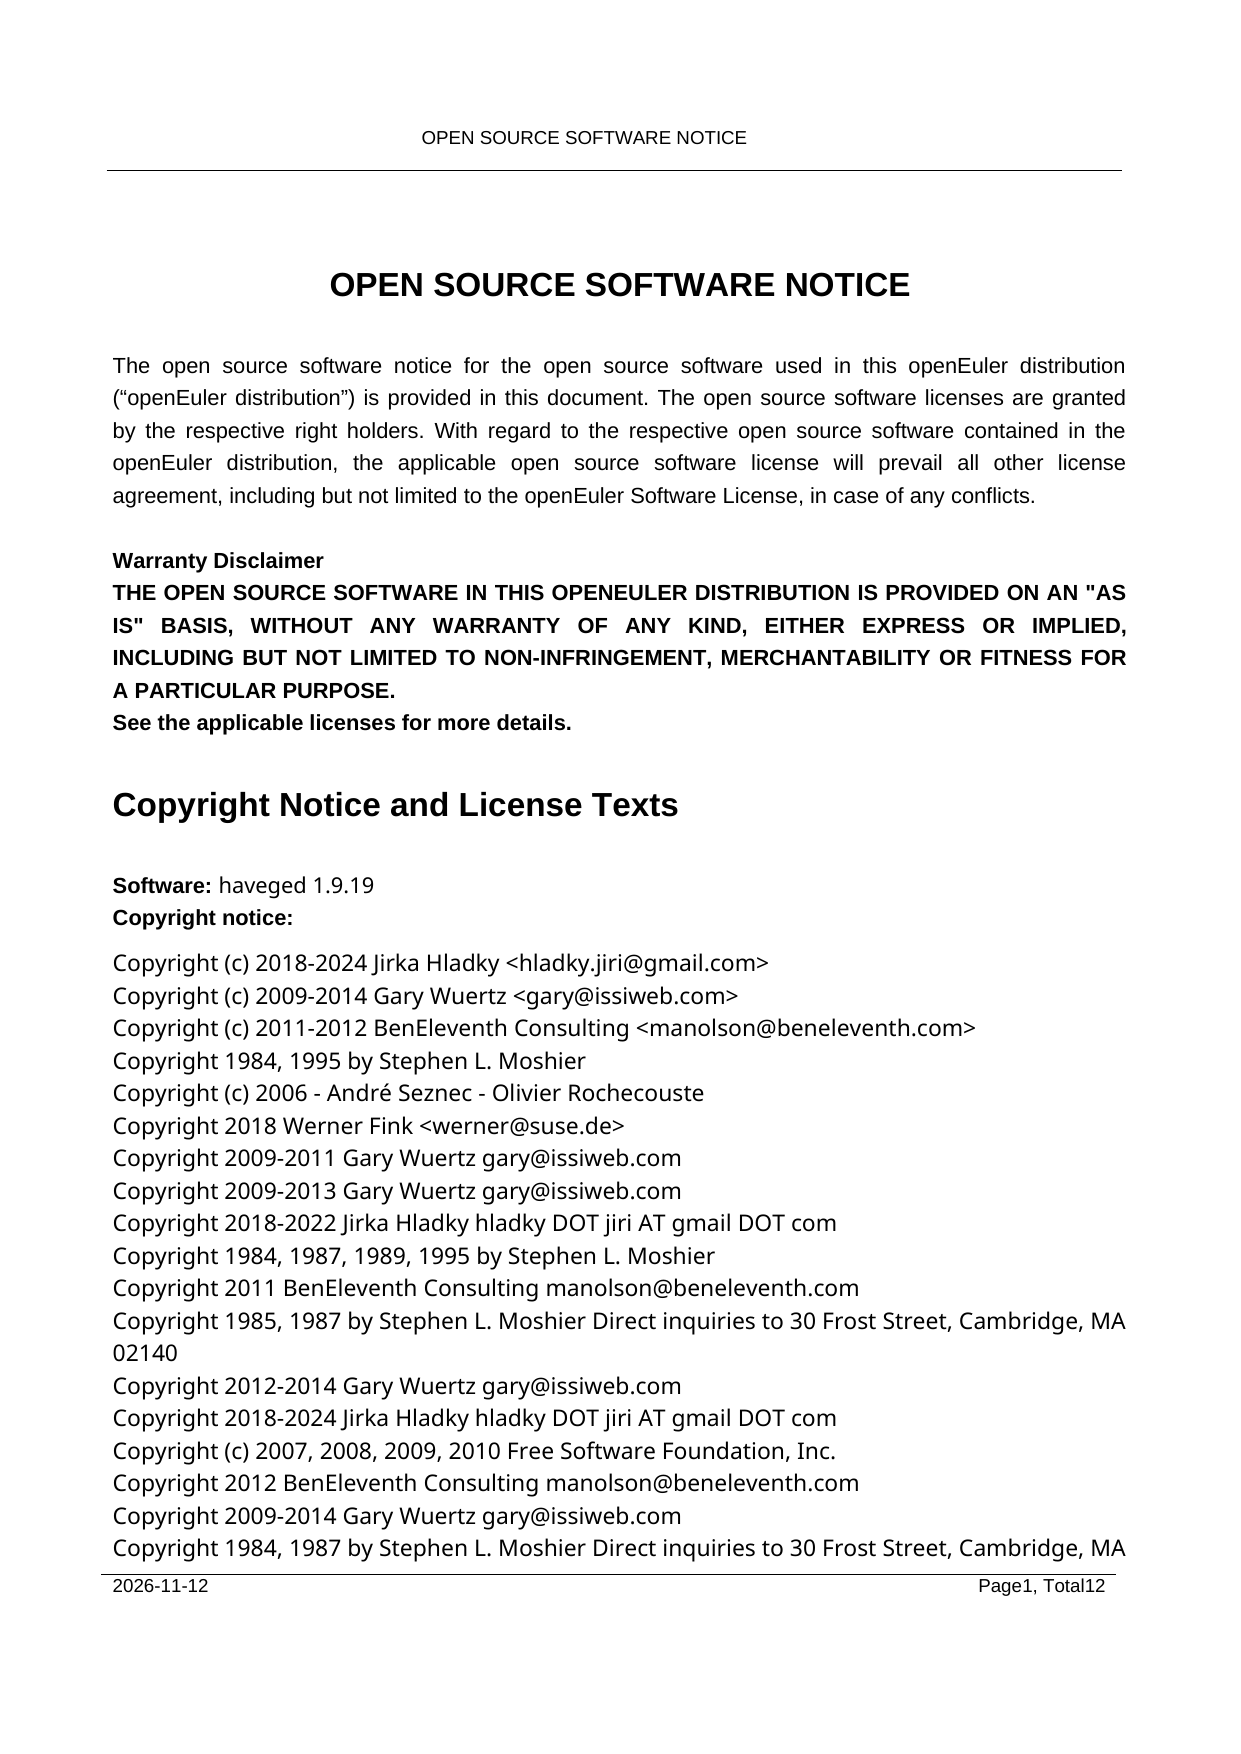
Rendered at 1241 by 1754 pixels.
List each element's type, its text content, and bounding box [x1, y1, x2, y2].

text Copyright Notice and License Texts [112, 771, 1128, 836]
text Copyright notice: [112, 901, 1128, 934]
text The open source software notice for the open source software used in this openEuler distribution (“openEuler distribution”) is provided in this document. The open source software licenses are granted by the respective right holders. With regard to the respective open source software contained in the openEuler distribution, the applicable open source software license will prevail all other license agreement, including but not limited to the openEuler Software License, in case of any conflicts. [112, 349, 1128, 511]
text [112, 947, 1128, 1564]
text THE OPEN SOURCE SOFTWARE IN THIS OPENEULER DISTRIBUTION IS PROVIDED ON AN "AS IS" BASIS, WITHOUT ANY WARRANTY OF ANY KIND, EITHER EXPRESS OR IMPLIED, INCLUDING BUT NOT LIMITED TO NON-INFRINGEMENT, MERCHANTABILITY OR FITNESS FOR A PARTICULAR PURPOSE. See the applicable licenses for more details. [112, 576, 1128, 739]
title Software: haveged 1.9.19 [112, 869, 1128, 901]
text Warranty Disclaimer [112, 544, 1128, 576]
text OPEN SOURCE SOFTWARE NOTICE [112, 251, 1128, 316]
